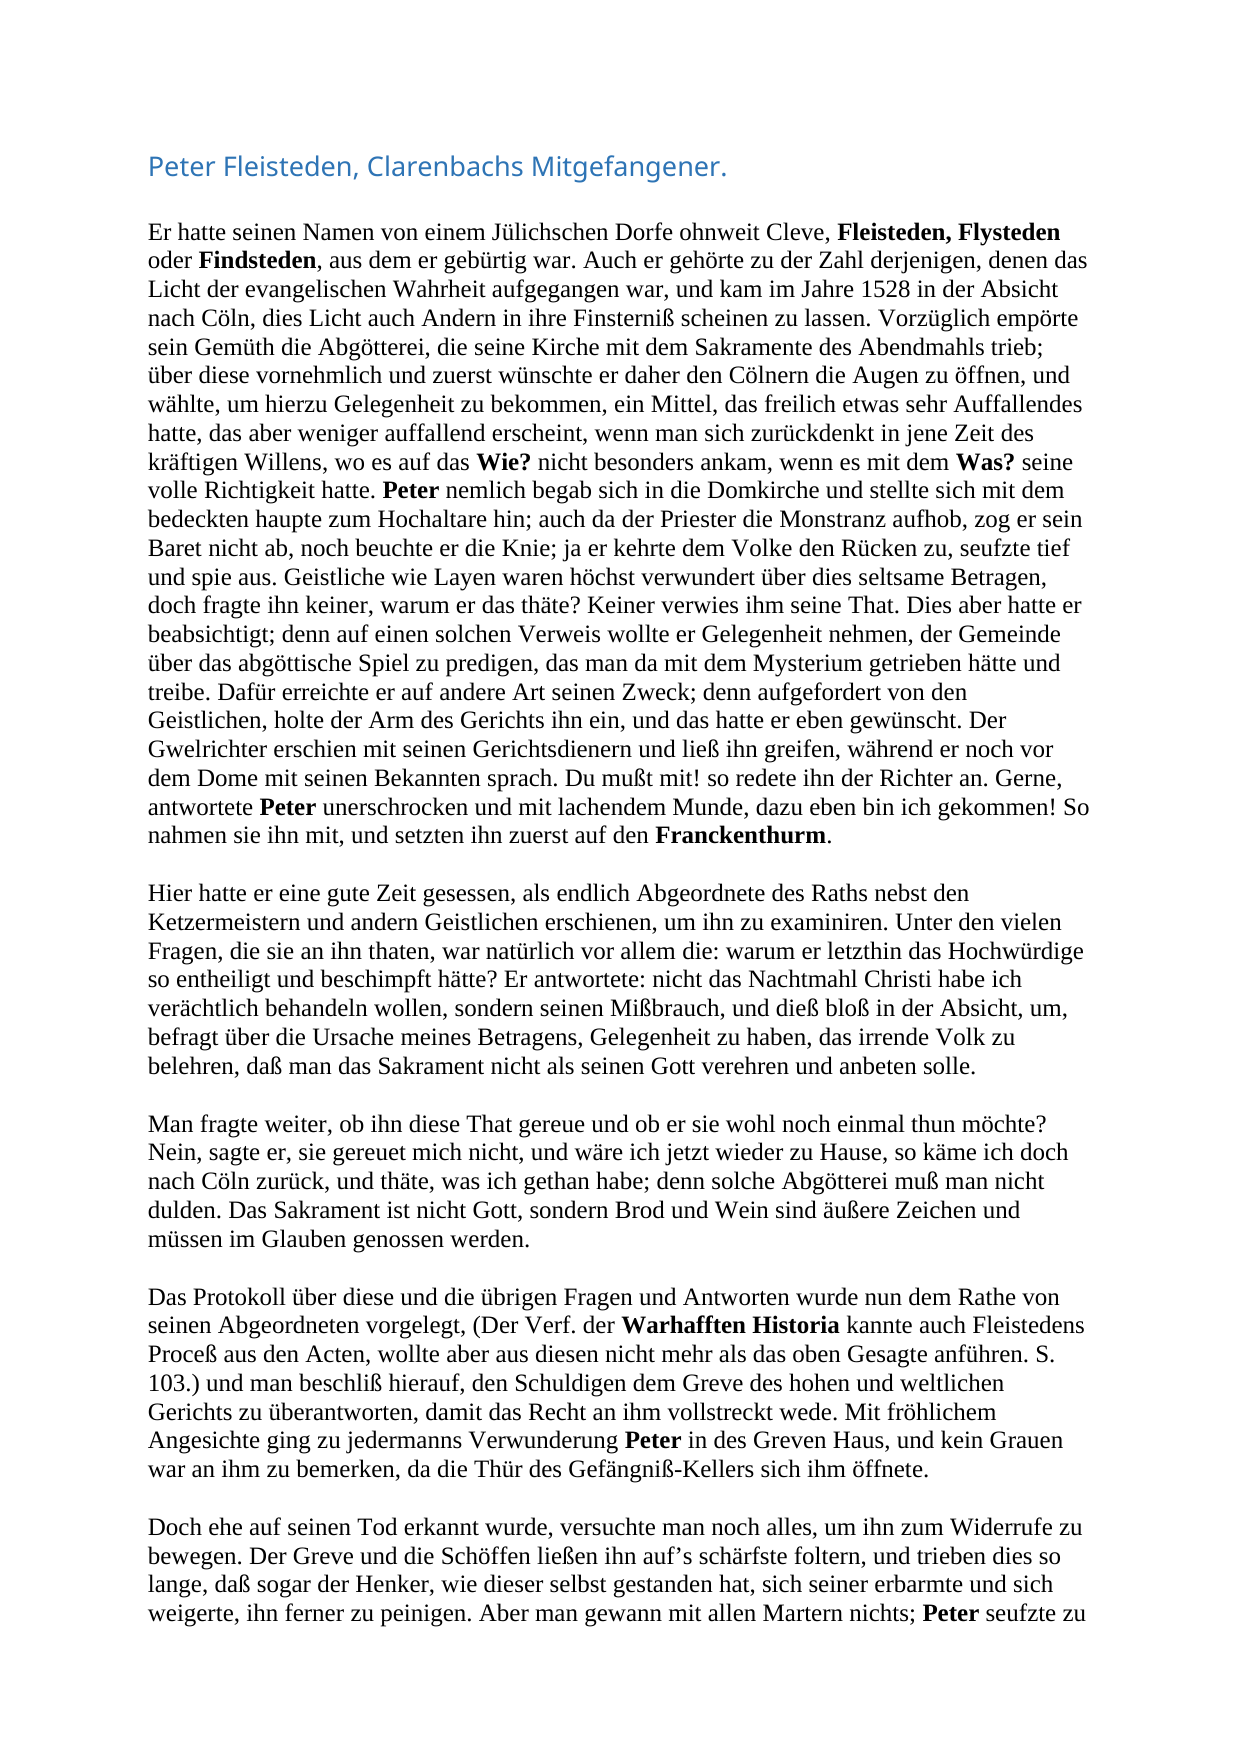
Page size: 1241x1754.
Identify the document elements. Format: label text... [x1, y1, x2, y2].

text Er hatte seinen Namen von einem Jülichschen Dorfe ohnweit Cleve, Fleisteden, Flysteden oder Findsteden, aus dem er gebürtig war. Auch er gehörte zu der Zahl derjenigen, denen das Licht der evangelischen Wahrheit aufgegangen war, und kam im Jahre 1528 in der Absicht nach Cöln, dies Licht auch Andern in ihre Finsterniß scheinen zu lassen. Vorzüglich empörte sein Gemüth die Abgötterei, die seine Kirche mit dem Sakramente des Abendmahls trieb; über diese vornehmlich und zuerst wünschte er daher den Cölnern die Augen zu öffnen, und wählte, um hierzu Gelegenheit zu bekommen, ein Mittel, das freilich etwas sehr Auffallendes hatte, das aber weniger auffallend erscheint, wenn man sich zurückdenkt in jene Zeit des kräftigen Willens, wo es auf das Wie? nicht besonders ankam, wenn es mit dem Was? seine volle Richtigkeit hatte. Peter nemlich begab sich in die Domkirche und stellte sich mit dem bedeckten haupte zum Hochaltare hin; auch da der Priester die Monstranz aufhob, zog er sein Baret nicht ab, noch beuchte er die Knie; ja er kehrte dem Volke den Rücken zu, seufzte tief und spie aus. Geistliche wie Layen waren höchst verwundert über dies seltsame Betragen, doch fragte ihn keiner, warum er das thäte? Keiner verwies ihm seine That. Dies aber hatte er beabsichtigt; denn auf einen solchen Verweis wollte er Gelegenheit nehmen, der Gemeinde über das abgöttische Spiel zu predigen, das man da mit dem Mysterium getrieben hätte und treibe. Dafür erreichte er auf andere Art seinen Zweck; denn aufgefordert von den Geistlichen, holte der Arm des Gerichts ihn ein, und das hatte er eben gewünscht. Der Gwelrichter erschien mit seinen Gerichtsdienern und ließ ihn greifen, während er noch vor dem Dome mit seinen Bekannten sprach. Du mußt mit! so redete ihn der Richter an. Gerne, antwortete Peter unerschrocken und mit lachendem Munde, dazu eben bin ich gekommen! So nahmen sie ihn mit, und setzten ihn zuerst auf den Franckenthurm. [148, 217, 1093, 849]
text Hier hatte er eine gute Zeit gesessen, als endlich Abgeordnete des Raths nebst den Ketzermeistern und andern Geistlichen erschienen, um ihn zu examiniren. Unter den vielen Fragen, die sie an ihn thaten, war natürlich vor allem die: warum er letzthin das Hochwürdige so entheiligt und beschimpft hätte? Er antwortete: nicht das Nachtmahl Christi habe ich verächtlich behandeln wollen, sondern seinen Mißbrauch, und dieß bloß in der Absicht, um, befragt über die Ursache meines Betragens, Gelegenheit zu haben, das irrende Volk zu belehren, daß man das Sakrament nicht als seinen Gott verehren und anbeten solle. [148, 878, 1093, 1079]
text Man fragte weiter, ob ihn diese That gereue und ob er sie wohl noch einmal thun möchte? Nein, sagte er, sie gereuet mich nicht, und wäre ich jetzt wieder zu Hause, so käme ich doch nach Cöln zurück, und thäte, was ich gethan habe; denn solche Abgötterei muß man nicht dulden. Das Sakrament ist nicht Gott, sondern Brod und Wein sind äußere Zeichen und müssen im Glauben genossen werden. [148, 1109, 1093, 1252]
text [148, 1512, 1093, 1627]
subtitle Peter Fleisteden, Clarenbachs Mitgefangener. [148, 148, 1093, 184]
text Das Protokoll über diese und die übrigen Fragen und Antworten wurde nun dem Rathe von seinen Abgeordneten vorgelegt, (Der Verf. der Warhafften Historia kannte auch Fleistedens Proceß aus den Acten, wollte aber aus diesen nicht mehr als das oben Gesagte anführen. S. 103.) und man beschliß hierauf, den Schuldigen dem Greve des hohen und weltlichen Gerichts zu überantworten, damit das Recht an ihm vollstreckt wede. Mit fröhlichem Angesichte ging zu jedermanns Verwunderung Peter in des Greven Haus, und kein Grauen war an ihm zu bemerken, da die Thür des Gefängniß-Kellers sich ihm öffnete. [148, 1282, 1093, 1483]
